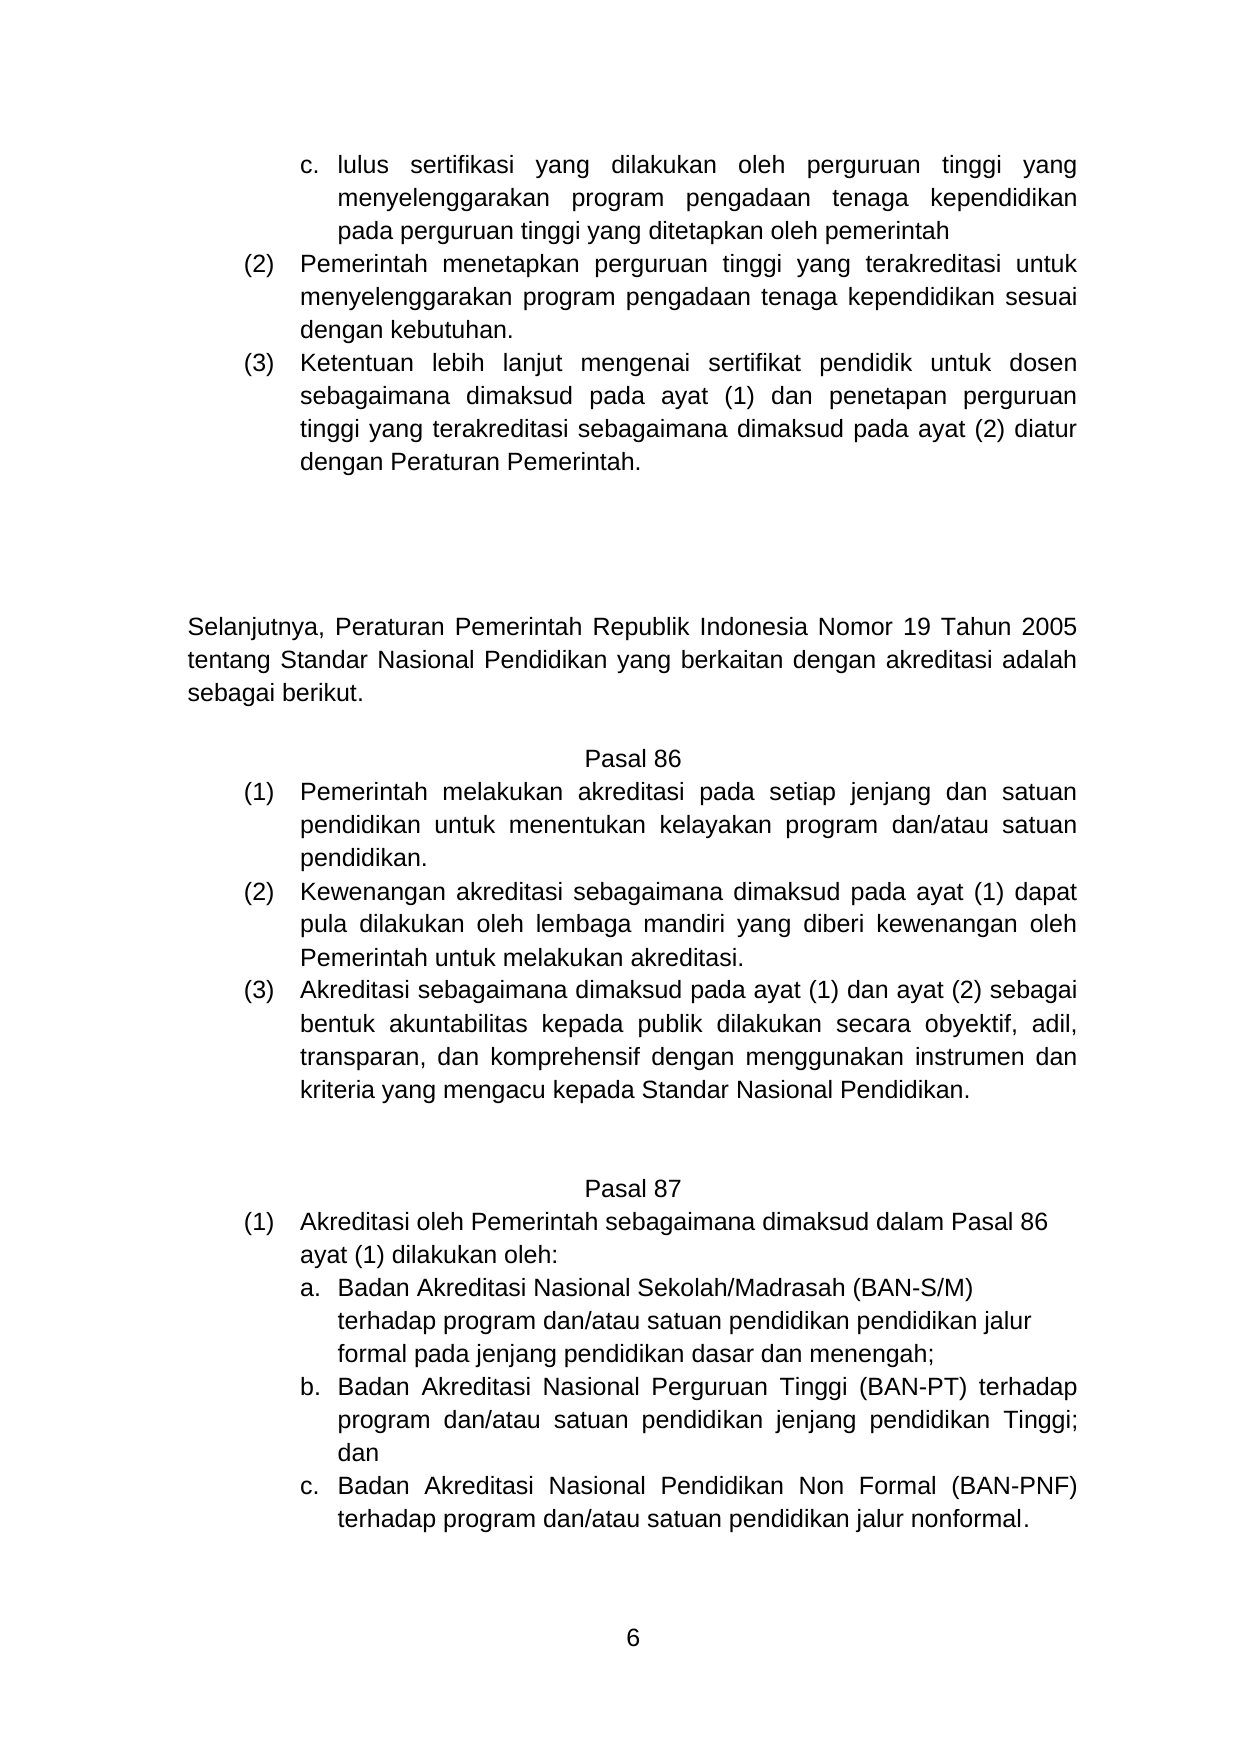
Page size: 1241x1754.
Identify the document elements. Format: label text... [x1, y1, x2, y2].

list Ketentuan lebih lanjut mengenai sertifikat pendidik untuk dosen sebagaimana dimaksud pada ayat (1) dan penetapan perguruan tinggi yang terakreditasi sebagaimana dimaksud pada ayat (2) diatur dengan Peraturan Pemerintah. [244, 348, 1078, 476]
list Badan Akreditasi Nasional Sekolah/Madrasah (BAN-S/M) terhadap program dan/atau satuan pendidikan pendidikan jalur formal pada jenjang pendidikan dasar dan menengah; [300, 1273, 1078, 1367]
list Pemerintah menetapkan perguruan tinggi yang terakreditasi untuk menyelenggarakan program pengadaan tenaga kependidikan sesuai dengan kebutuhan. [244, 249, 1078, 344]
list Akreditasi sebagaimana dimaksud pada ayat (1) dan ayat (2) sebagai bentuk akuntabilitas kepada publik dilakukan secara obyektif, adil, transparan, dan komprehensif dengan menggunakan instrumen dan kriteria yang mengacu kepada Standar Nasional Pendidikan. [244, 976, 1078, 1103]
list Akreditasi oleh Pemerintah sebagaimana dimaksud dalam Pasal 86 ayat (1) dilakukan oleh: [244, 1207, 1078, 1268]
list lulus sertifikasi yang dilakukan oleh perguruan tinggi yang menyelenggarakan program pengadaan tenaga kependidikan pada perguruan tinggi yang ditetapkan oleh pemerintah [300, 150, 1078, 245]
text Selanjutnya, Peraturan Pemerintah Republik Indonesia Nomor 19 Tahun 2005 tentang Standar Nasional Pendidikan yang berkaitan dengan akreditasi adalah sebagai berikut. [187, 612, 1078, 707]
text Pasal 87 [187, 1174, 1078, 1202]
list Badan Akreditasi Nasional Pendidikan Non Formal (BAN-PNF) terhadap program dan/atau satuan pendidikan jalur nonformal. [300, 1471, 1078, 1533]
list Badan Akreditasi Nasional Perguruan Tinggi (BAN-PT) terhadap program dan/atau satuan pendidikan jenjang pendidikan Tinggi; dan [300, 1372, 1078, 1467]
list Kewenangan akreditasi sebagaimana dimaksud pada ayat (1) dapat pula dilakukan oleh lembaga mandiri yang diberi kewenangan oleh Pemerintah untuk melakukan akreditasi. [244, 876, 1078, 971]
text Pasal 86 [187, 744, 1078, 773]
list Pemerintah melakukan akreditasi pada setiap jenjang dan satuan pendidikan untuk menentukan kelayakan program dan/atau satuan pendidikan. [244, 777, 1078, 872]
